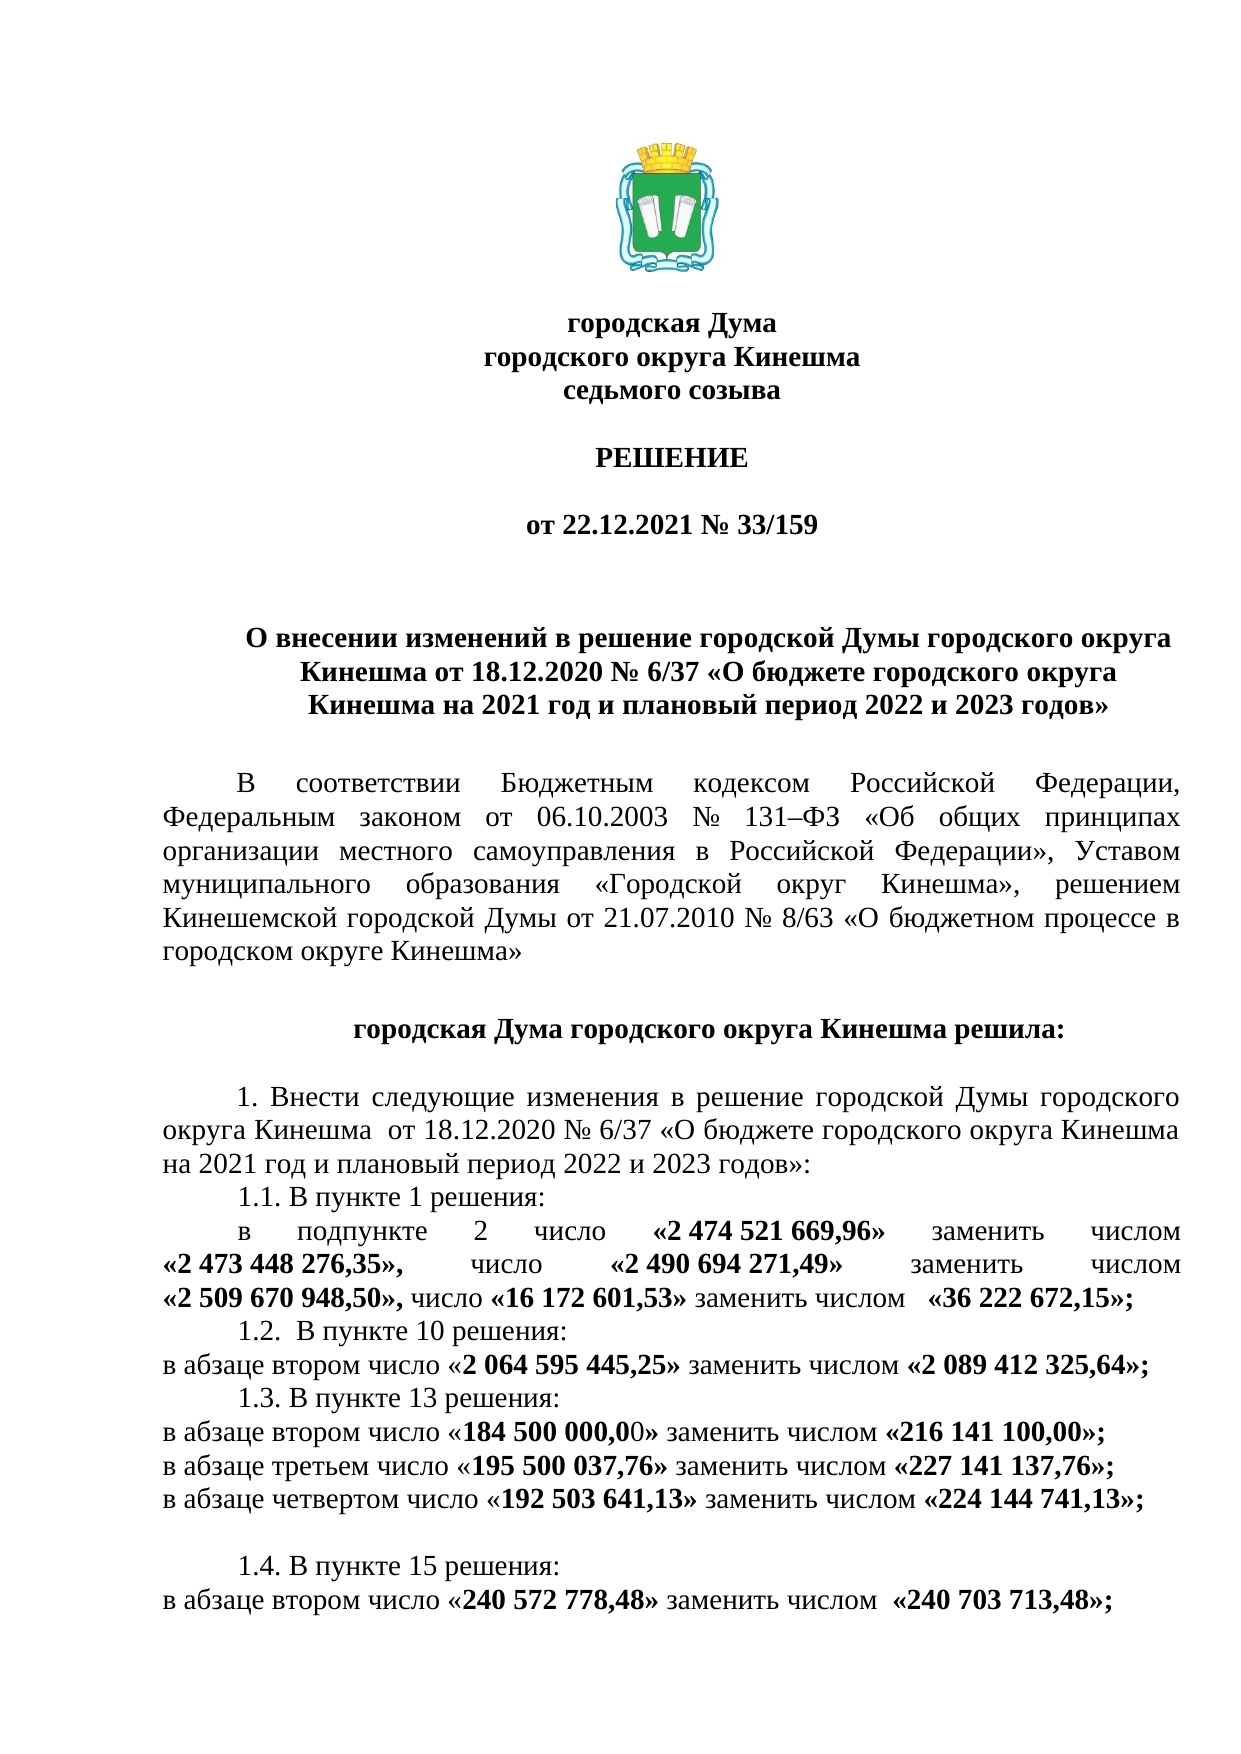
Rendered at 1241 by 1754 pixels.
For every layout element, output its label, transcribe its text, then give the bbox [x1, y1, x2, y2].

text городского округа Кинешма [162, 339, 1181, 372]
text в абзаце втором число «240 572 778,48» заменить числом «240 703 713,48»; [162, 1582, 1181, 1615]
picture [615, 137, 728, 272]
text в подпункте 2 число «2 474 521 669,96» заменить числом «2 473 448 276,35», число «2 490 694 271,49» заменить числом «2 509 670 948,50», число «16 172 601,53» заменить числом «36 222 672,15»; [162, 1213, 1181, 1313]
text 1.2. В пункте 10 решения: [162, 1313, 1181, 1347]
text в абзаце четвертом число «192 503 641,13» заменить числом «224 144 741,13»; [162, 1481, 1181, 1515]
text седьмого созыва [162, 372, 1181, 406]
text городская Дума [162, 305, 1181, 339]
text от 22.12.2021 № 33/159 [162, 507, 1181, 541]
text 1.3. В пункте 13 решения: [162, 1381, 1181, 1414]
text 1. Внести следующие изменения в решение городской Думы городского округа Кинешма от 18.12.2020 № 6/37 «О бюджете городского округа Кинешма на 2021 год и плановый период 2022 и 2023 годов»: [162, 1079, 1181, 1179]
text городская Дума городского округа Кинешма решила: [162, 1012, 1181, 1045]
text 1.4. В пункте 15 решения: [162, 1548, 1181, 1582]
subtitle В соответствии Бюджетным кодексом Российской Федерации, Федеральным законом от 06.10.2003 № 131–ФЗ «Об общих принципах организации местного самоуправления в Российской Федерации», Уставом муниципального образования «Городской округ Кинешма», решением Кинешемской городской Думы от 21.07.2010 № 8/63 «О бюджетном процессе в городском округе Кинешма» [162, 766, 1181, 967]
text в абзаце втором число «184 500 000,00» заменить числом «216 141 100,00»; [162, 1414, 1181, 1448]
text РЕШЕНИЕ [162, 440, 1181, 474]
text 1.1. В пункте 1 решения: [162, 1179, 1181, 1213]
text в абзаце втором число «2 064 595 445,25» заменить числом «2 089 412 325,64»; [162, 1347, 1181, 1381]
text О внесении изменений в решение городской Думы городского округа Кинешма от 18.12.2020 № 6/37 «О бюджете городского округа Кинешма на 2021 год и плановый период 2022 и 2023 годов» [236, 620, 1181, 721]
text в абзаце третьем число «195 500 037,76» заменить числом «227 141 137,76»; [162, 1448, 1181, 1481]
